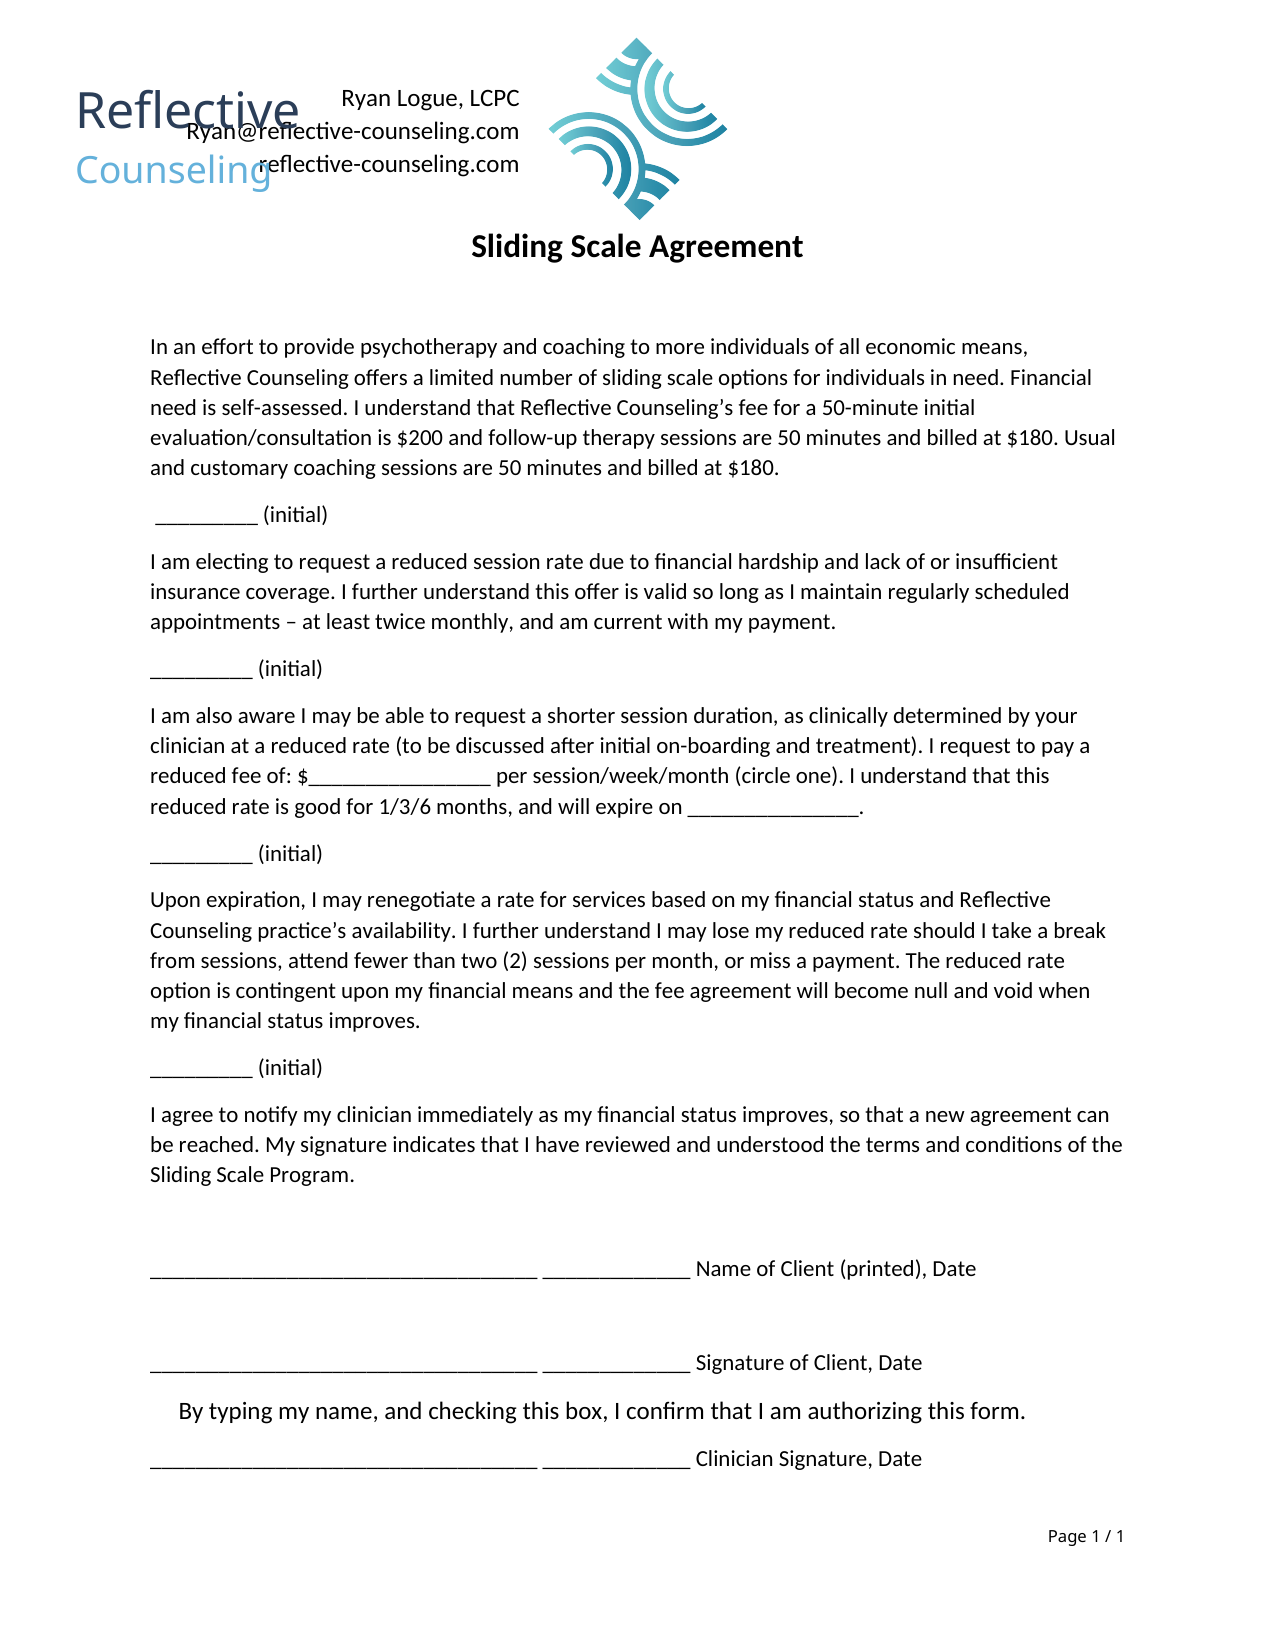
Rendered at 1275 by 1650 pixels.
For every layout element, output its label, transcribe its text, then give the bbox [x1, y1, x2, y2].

text _________ (initial) [150, 654, 1125, 682]
text __________________________________ _____________ Signature of Client, Date [150, 1348, 1125, 1376]
text By typing my name, and checking this box, I confirm that I am authorizing this form. [150, 1395, 1125, 1426]
text I am also aware I may be able to request a shorter session duration, as clinically determined by your clinician at a reduced rate (to be discussed after initial on-boarding and treatment). I request to pay a reduced fee of: $________________ per session/week/month (circle one). I understand that this reduced rate is good for 1/3/6 months, and will expire on _______________. [150, 701, 1125, 820]
text __________________________________ _____________ Clinician Signature, Date [150, 1444, 1125, 1473]
text Sliding Scale Agreement [150, 225, 1125, 266]
picture [545, 37, 730, 223]
text _________ (initial) [150, 500, 1125, 528]
text __________________________________ _____________ Name of Client (printed), Date [150, 1254, 1125, 1282]
text I am electing to request a reduced session rate due to financial hardship and lack of or insufficient insurance coverage. I further understand this offer is valid so long as I maintain regularly scheduled appointments – at least twice monthly, and am current with my payment. [150, 547, 1125, 636]
text Upon expiration, I may renegotiate a rate for services based on my financial status and Reflective Counseling practice’s availability. I further understand I may lose my reduced rate should I take a break from sessions, attend fewer than two (2) sessions per month, or miss a payment. The reduced rate option is contingent upon my financial means and the fee agreement will become null and void when my financial status improves. [150, 886, 1125, 1034]
text _________ (initial) [150, 839, 1125, 867]
text _________ (initial) [150, 1053, 1125, 1081]
text In an effort to provide psychotherapy and coaching to more individuals of all economic means, Reflective Counseling offers a limited number of sliding scale options for individuals in need. Financial need is self-assessed. I understand that Reflective Counseling’s fee for a 50-minute initial evaluation/consultation is $200 and follow-up therapy sessions are 50 minutes and billed at $180. Usual and customary coaching sessions are 50 minutes and billed at $180. [150, 332, 1125, 481]
text I agree to notify my clinician immediately as my financial status improves, so that a new agreement can be reached. My signature indicates that I have reviewed and understood the terms and conditions of the Sliding Scale Program. [150, 1100, 1125, 1189]
